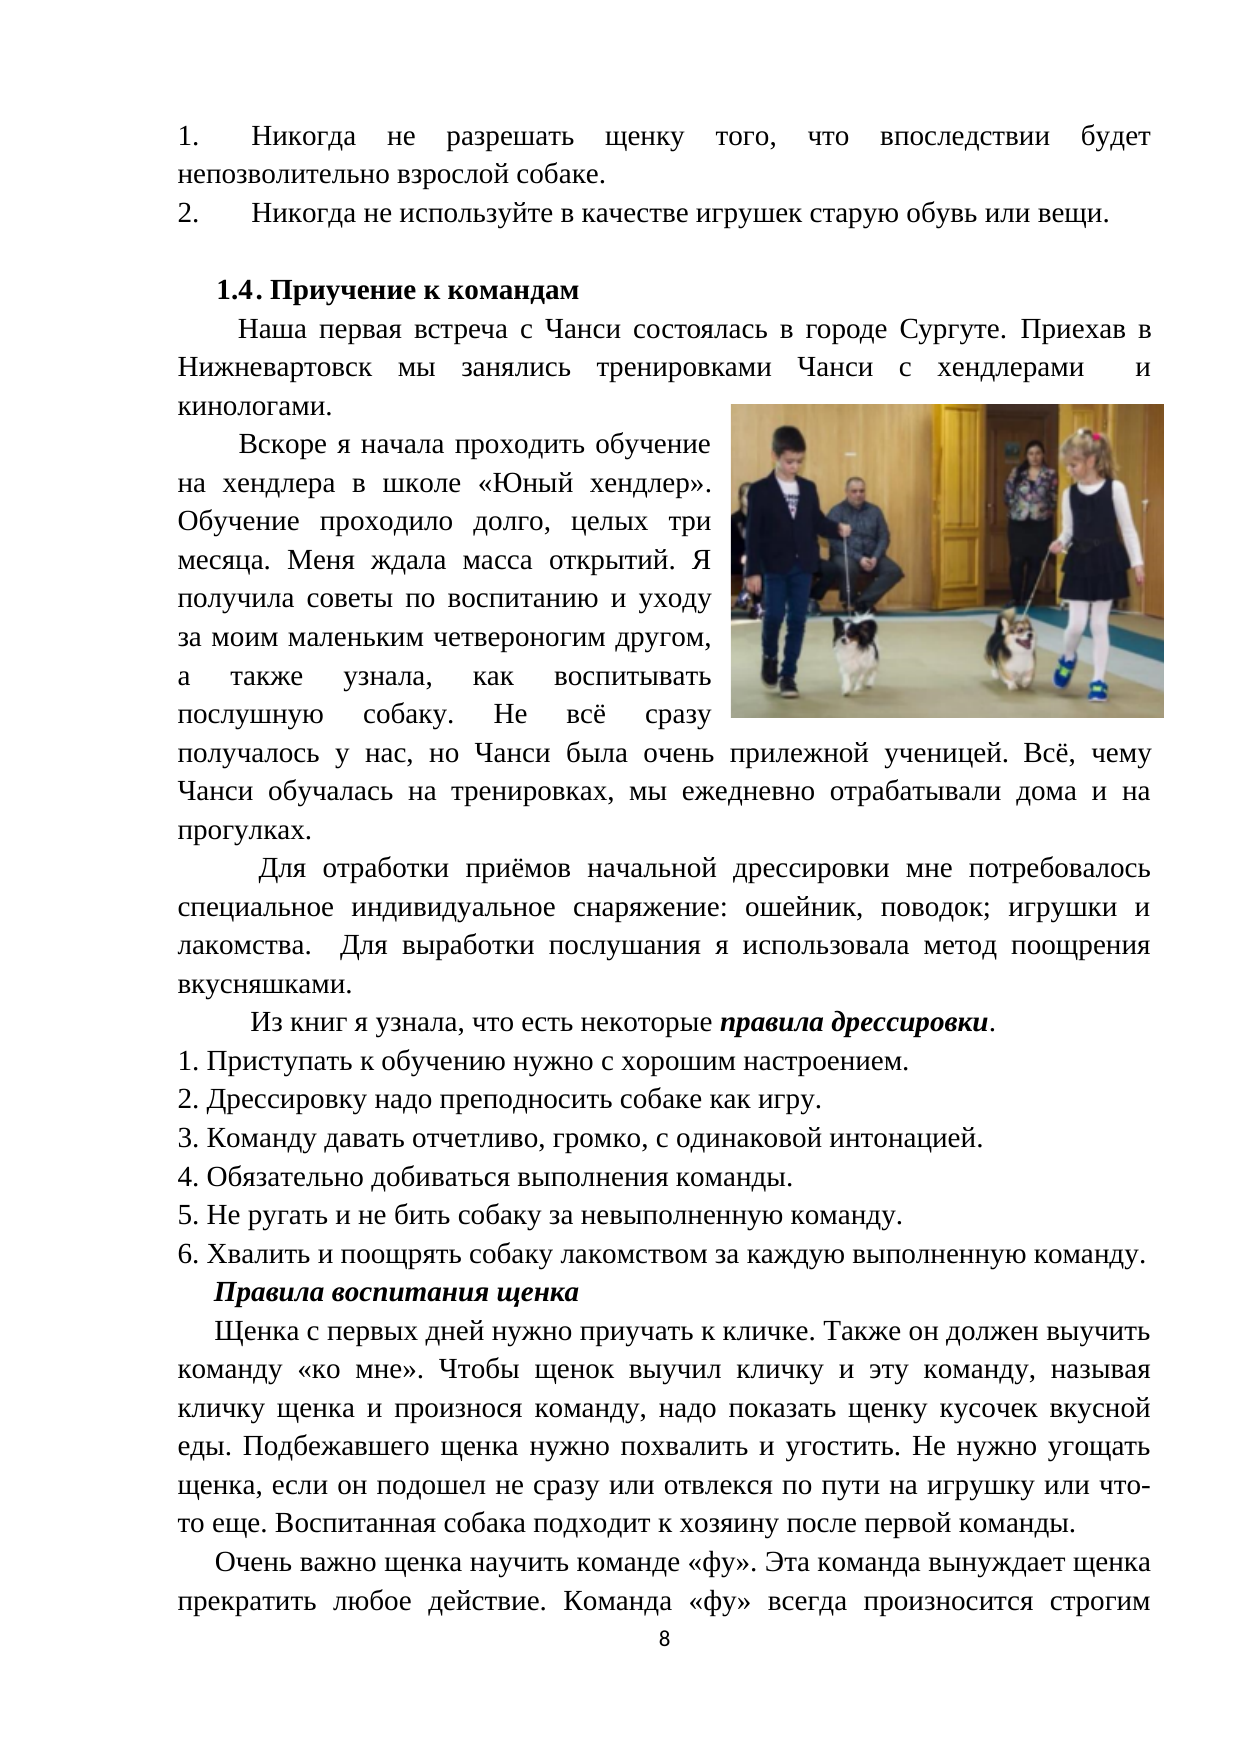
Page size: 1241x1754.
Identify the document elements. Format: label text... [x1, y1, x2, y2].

text 6. Хвалить и поощрять собаку лакомством за каждую выполненную команду. [177, 1236, 1152, 1269]
text Вскоре я начала проходить обучение на хендлера в школе «Юный хендлер». Обучение проходило долго, целых три месяца. Меня ждала масса открытий. Я получила советы по воспитанию и уходу за моим маленьким четвероногим другом, а также узнала, как воспитывать послушную собаку. Не всё сразу получалось у нас, но Чанси была очень прилежной ученицей. Всё, чему Чанси обучалась на тренировках, мы ежедневно отрабатывали дома и на прогулках. [177, 807, 1152, 845]
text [177, 1544, 1152, 1616]
text Правила воспитания щенка [177, 1274, 1152, 1308]
text 2. Никогда не используйте в качестве игрушек старую обувь или вещи. [177, 195, 1152, 229]
text 3. Команду давать отчетливо, громко, с одинаковой интонацией. [177, 1120, 1152, 1154]
text 5. Не ругать и не бить собаку за невыполненную команду. [177, 1197, 1152, 1231]
text 1. Никогда не разрешать щенку того, что впоследствии будет непозволительно взрослой собаке. [177, 118, 1152, 190]
text Из книг я узнала, что есть некоторые правила дрессировки. [177, 1004, 1152, 1038]
picture [729, 404, 1164, 717]
list . Приучение к командам [216, 272, 1152, 306]
text 4. Обязательно добиваться выполнения команды. [177, 1159, 1152, 1192]
text Для отработки приёмов начальной дрессировки мне потребовалось специальное индивидуальное снаряжение: ошейник, поводок; игрушки и лакомства. Для выработки послушания я использовала метод поощрения вкусняшками. [177, 850, 1152, 999]
text 2. Дрессировку надо преподносить собаке как игру. [177, 1082, 1152, 1115]
text Щенка с первых дней нужно приучать к кличке. Также он должен выучить команду «ко мне». Чтобы щенок выучил кличку и эту команду, называя кличку щенка и произнося команду, надо показать щенку кусочек вкусной еды. Подбежавшего щенка нужно похвалить и угостить. Не нужно угощать щенка, если он подошел не сразу или отвлекся по пути на игрушку или что-то еще. Воспитанная собака подходит к хозяину после первой команды. [177, 1313, 1152, 1539]
text Наша первая встреча с Чанси состоялась в городе Сургуте. Приехав в Нижневартовск мы занялись тренировками Чанси с хендлерами и кинологами. [177, 311, 1152, 421]
text 1. Приступать к обучению нужно с хорошим настроением. [177, 1043, 1152, 1077]
